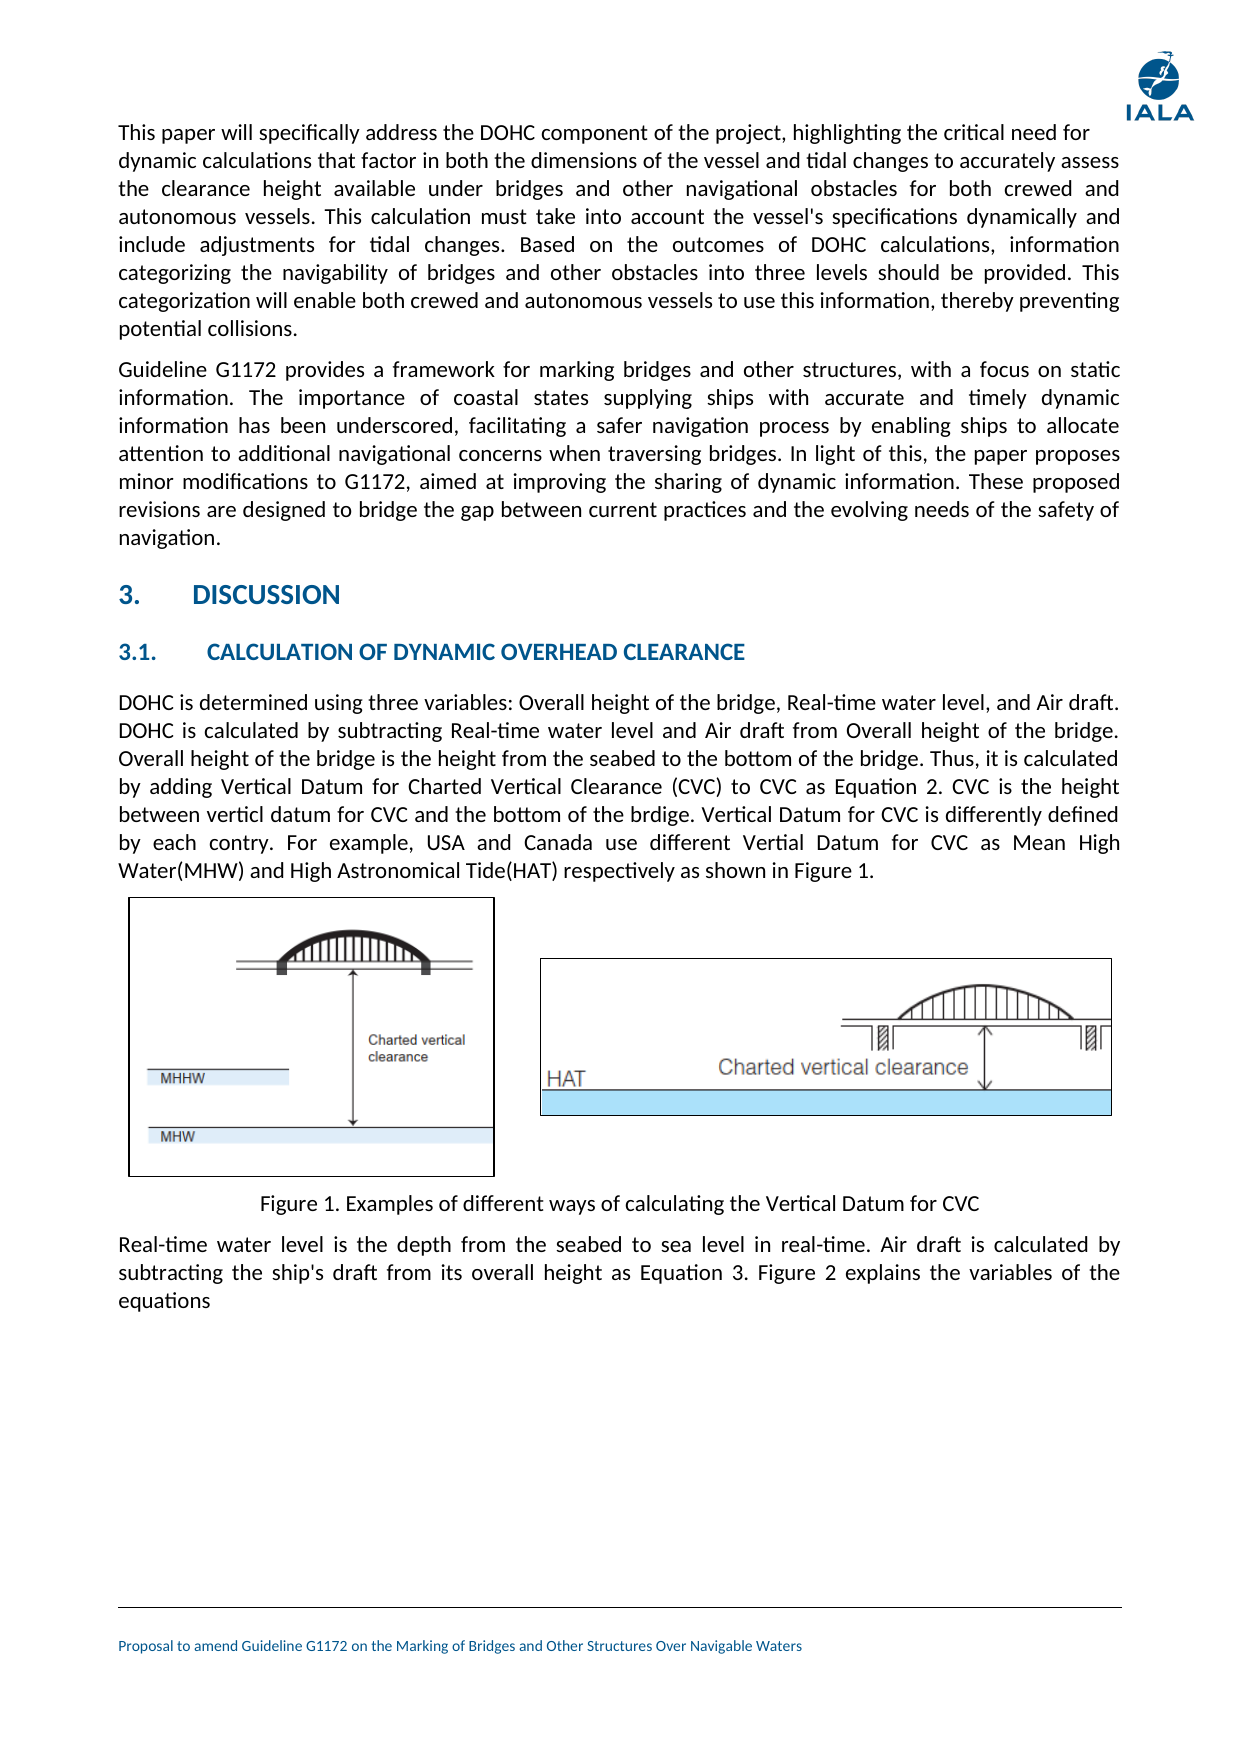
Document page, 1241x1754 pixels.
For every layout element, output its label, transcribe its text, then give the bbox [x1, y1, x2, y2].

text DOHC is determined using three variables: Overall height of the bridge, Real-time water level, and Air draft. DOHC is calculated by subtracting Real-time water level and Air draft from Overall height of the bridge. Overall height of the bridge is the height from the seabed to the bottom of the bridge. Thus, it is calculated by adding Vertical Datum for Charted Vertical Clearance (CVC) to CVC as Equation 2. CVC is the height between verticl datum for CVC and the bottom of the brdige. Vertical Datum for CVC is differently defined by each contry. For example, USA and Canada use different Vertial Datum for CVC as Mean High Water(MHW) and High Astronomical Tide(HAT) respectively as shown in Figure 1. [118, 688, 1122, 884]
subtitle Discussion [118, 576, 1122, 612]
text This paper will specifically address the DOHC component of the project, highlighting the critical need for dynamic calculations that factor in both the dimensions of the vessel and tidal changes to accurately assess the clearance height available under bridges and other navigational obstacles for both crewed and autonomous vessels. This calculation must take into account the vessel's specifications dynamically and include adjustments for tidal changes. Based on the outcomes of DOHC calculations, information categorizing the navigability of bridges and other obstacles into three levels should be provided. This categorization will enable both crewed and autonomous vessels to use this information, thereby preventing potential collisions. [118, 118, 1122, 342]
text Real-time water level is the depth from the seabed to sea level in real-time. Air draft is calculated by subtracting the ship's draft from its overall height as Equation 3. Figure 2 explains the variables of the equations [118, 1230, 1122, 1314]
text Guideline G1172 provides a framework for marking bridges and other structures, with a focus on static information. The importance of coastal states supplying ships with accurate and timely dynamic information has been underscored, facilitating a safer navigation process by enabling ships to allocate attention to additional navigational concerns when traversing bridges. In light of this, the paper proposes minor modifications to G1172, aimed at improving the sharing of dynamic information. These proposed revisions are designed to bridge the gap between current practices and the evolving needs of the safety of navigation. [118, 355, 1122, 551]
subtitle cALCULATION OF DYNAMIC OVERHEAD CLEARANCE [118, 637, 1122, 667]
text Figure 1. Examples of different ways of calculating the Vertical Datum for CVC [118, 1189, 1122, 1218]
picture [1111, 43, 1206, 136]
